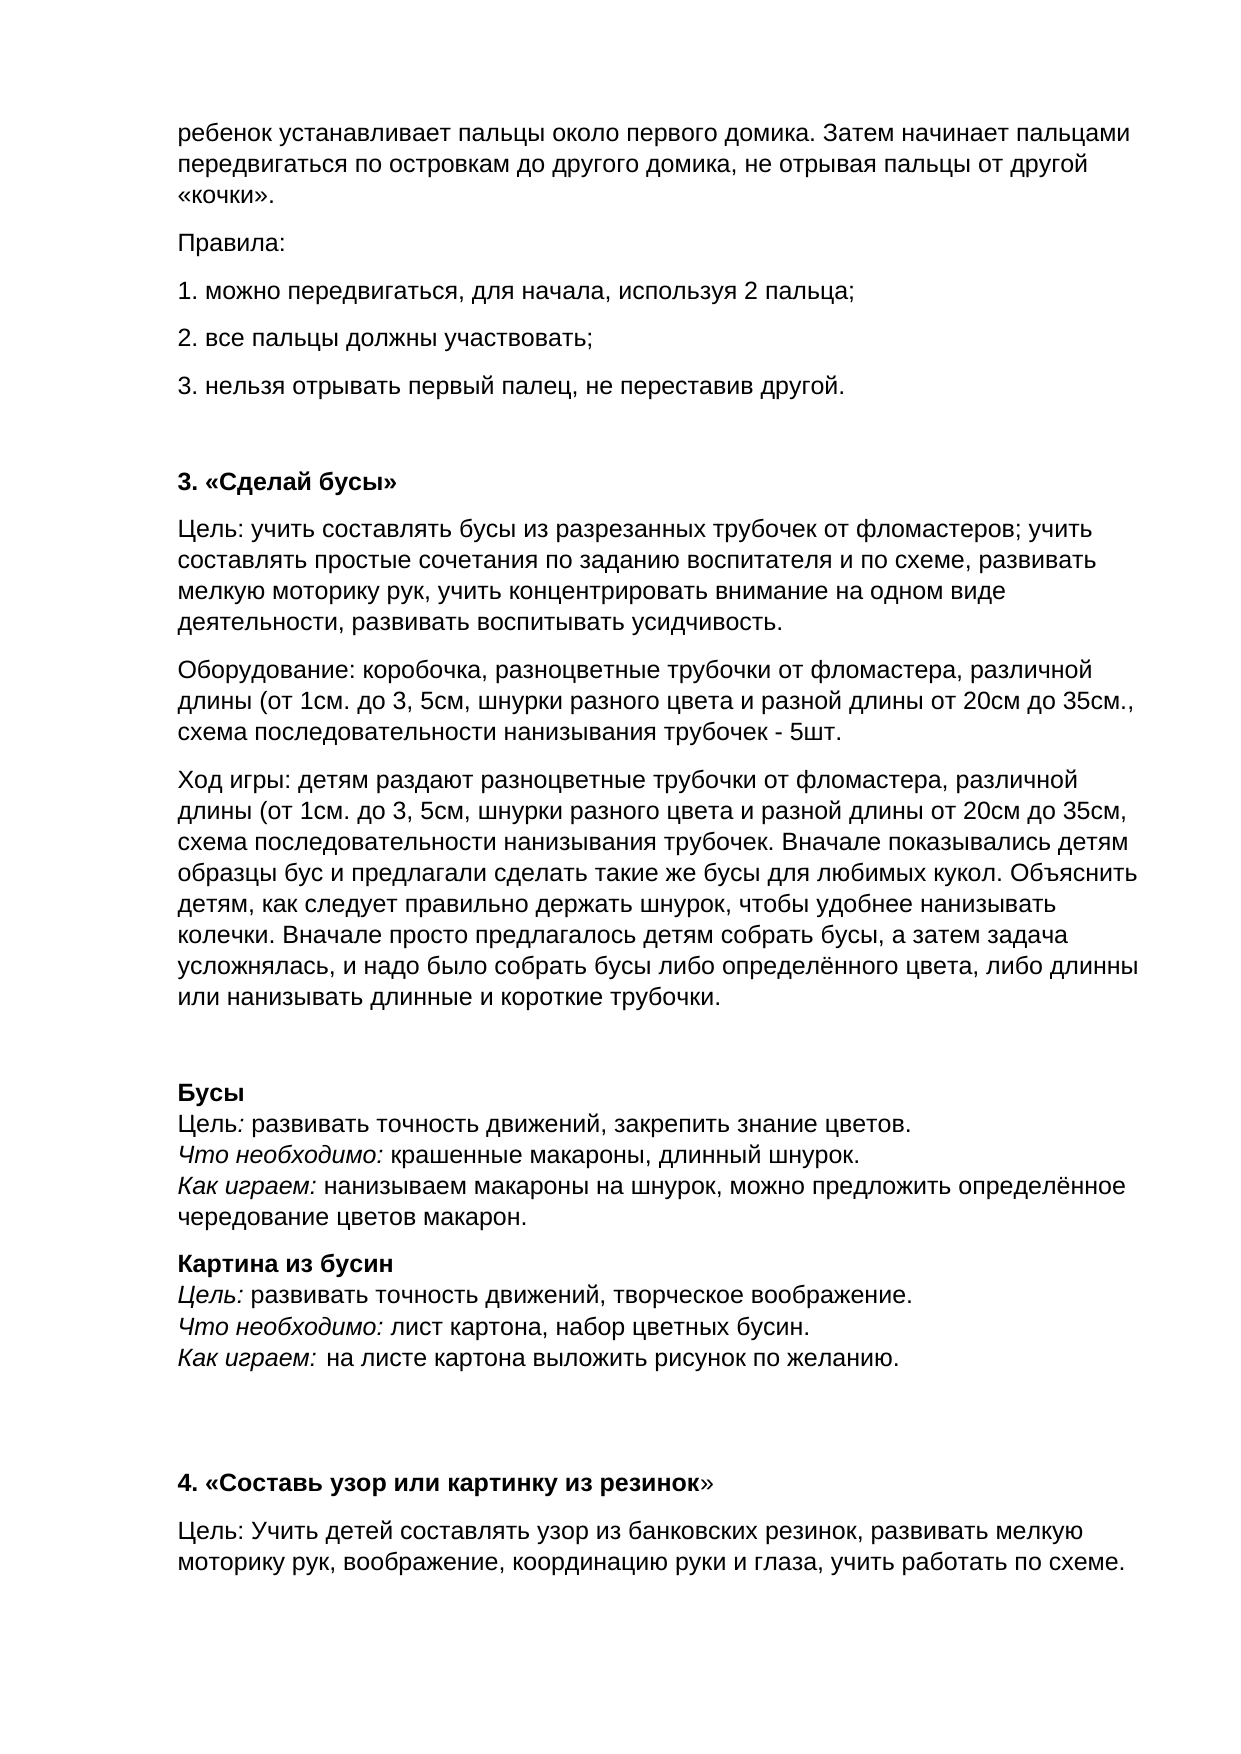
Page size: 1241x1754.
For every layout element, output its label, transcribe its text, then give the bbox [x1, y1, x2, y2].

text 4. «Составь узор или картинку из резинок» [177, 1468, 1152, 1497]
text Цель: учить составлять бусы из разрезанных трубочек от фломастеров; учить составлять простые сочетания по заданию воспитателя и по схеме, развивать мелкую моторику рук, учить концентрировать внимание на одном виде деятельности, развивать воспитывать усидчивость. [177, 514, 1152, 636]
text Цель: Учить детей составлять узор из банковских резинок, развивать мелкую моторику рук, воображение, координацию руки и глаза, учить работать по схеме. [177, 1516, 1152, 1576]
text 2. все пальцы должны участвовать; [177, 323, 1152, 352]
text Картина из бусин Цель: развивать точность движений, творческое воображение. Что необходимо: лист картона, набор цветных бусин. Как играем: на листе картона выложить рисунок по желанию. [177, 1249, 1152, 1401]
text 3. «Сделай бусы» [177, 466, 1152, 495]
text Ход игры: детям раздают разноцветные трубочки от фломастера, различной длины (от 1см. до 3, 5см, шнурки разного цвета и разной длины от 20см до 35см, схема последовательности нанизывания трубочек. Вначале показывались детям образцы бус и предлагали сделать такие же бусы для любимых кукол. Объяснить детям, как следует правильно держать шнурок, чтобы удобнее нанизывать колечки. Вначале просто предлагалось детям собрать бусы, а затем задача усложнялась, и надо было собрать бусы либо определённого цвета, либо длинны или нанизывать длинные и короткие трубочки. [177, 765, 1152, 1011]
text 1. можно передвигаться, для начала, используя 2 пальца; [177, 276, 1152, 304]
text Правила: [177, 228, 1152, 257]
text 3. нельзя отрывать первый палец, не переставив другой. [177, 371, 1152, 400]
text Бусы Цель: развивать точность движений, закрепить знание цветов. Что необходимо: крашенные макароны, длинный шнурок. Как играем: нанизываем макароны на шнурок, можно предложить определённое чередование цветов макарон. [177, 1077, 1152, 1230]
text ребенок устанавливает пальцы около первого домика. Затем начинает пальцами передвигаться по островкам до другого домика, не отрывая пальцы от другой «кочки». [177, 118, 1152, 209]
text Оборудование: коробочка, разноцветные трубочки от фломастера, различной длины (от 1см. до 3, 5см, шнурки разного цвета и разной длины от 20см до 35см., схема последовательности нанизывания трубочек - 5шт. [177, 655, 1152, 746]
